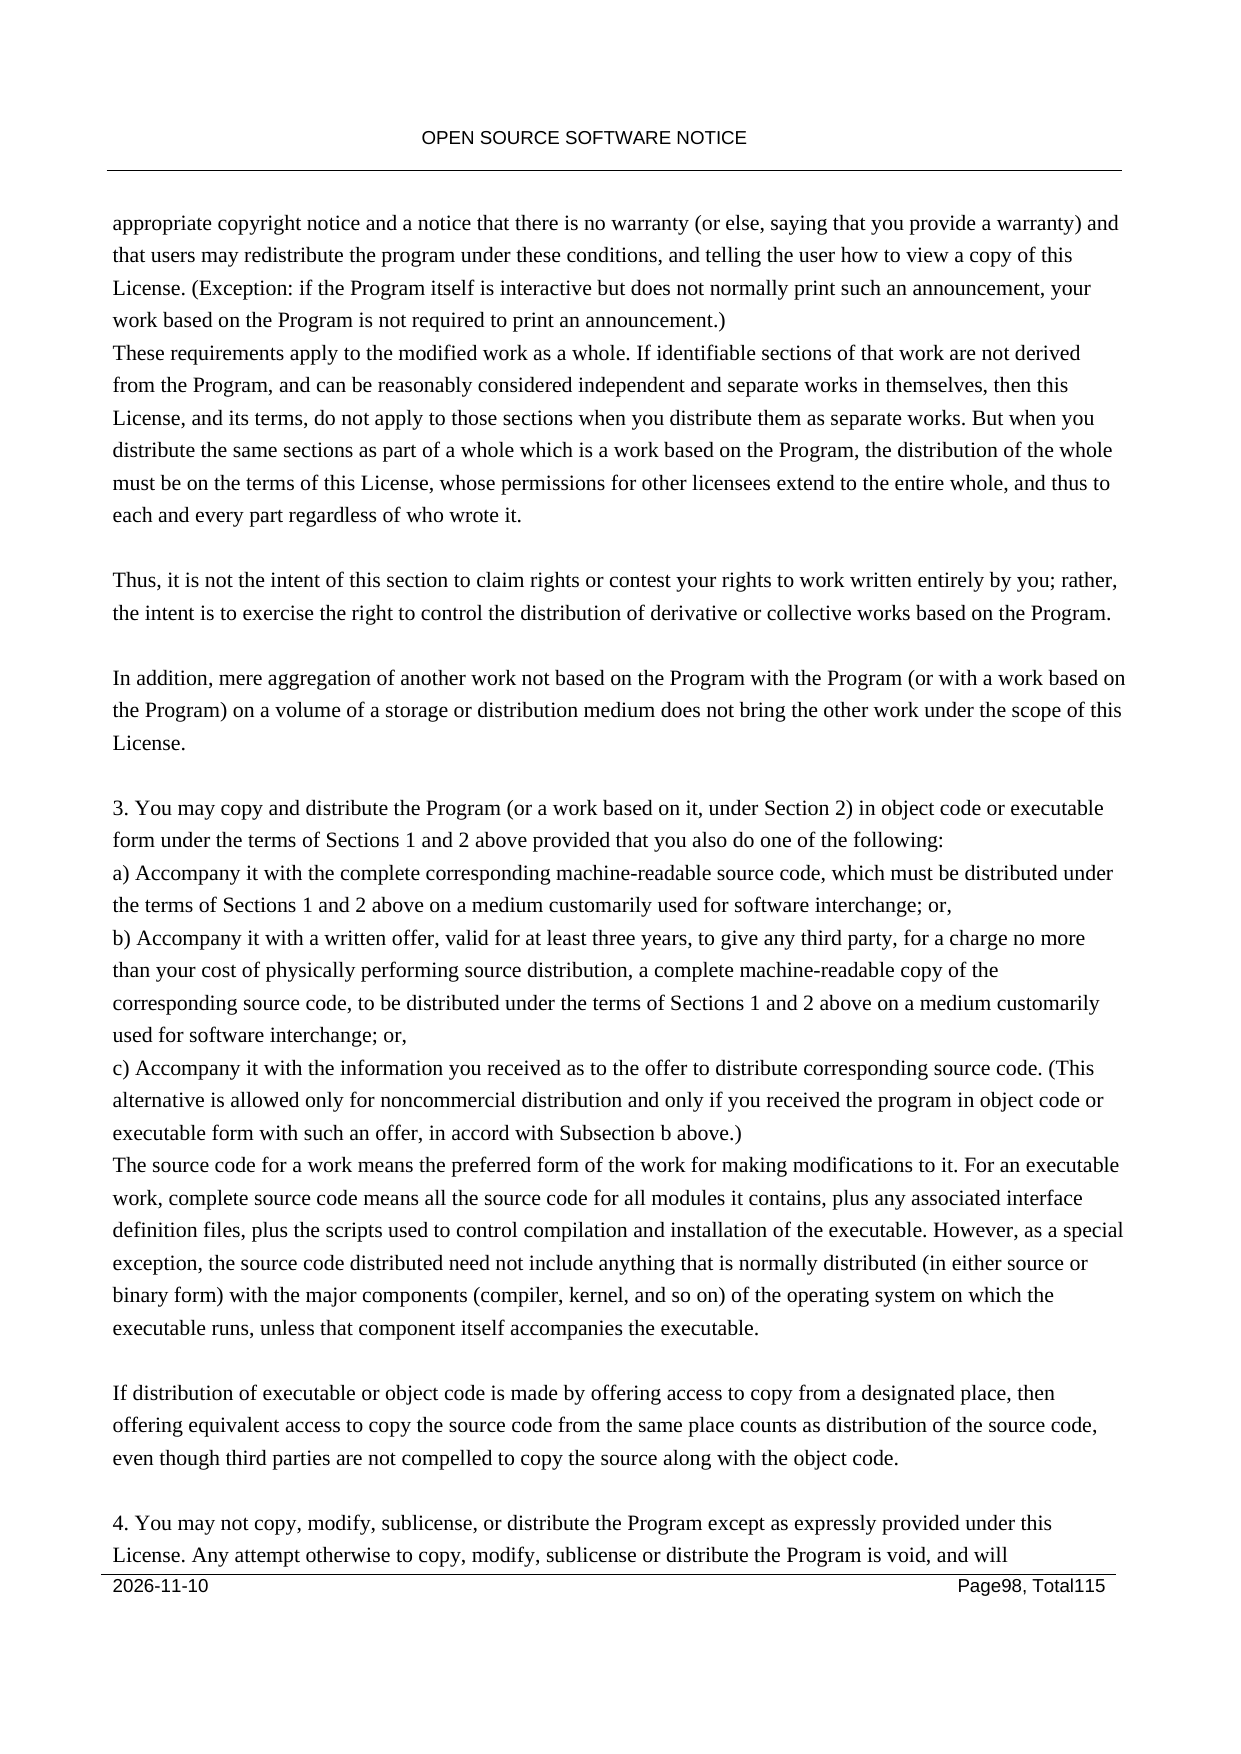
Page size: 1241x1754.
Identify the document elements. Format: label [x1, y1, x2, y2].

text [112, 206, 1128, 1571]
